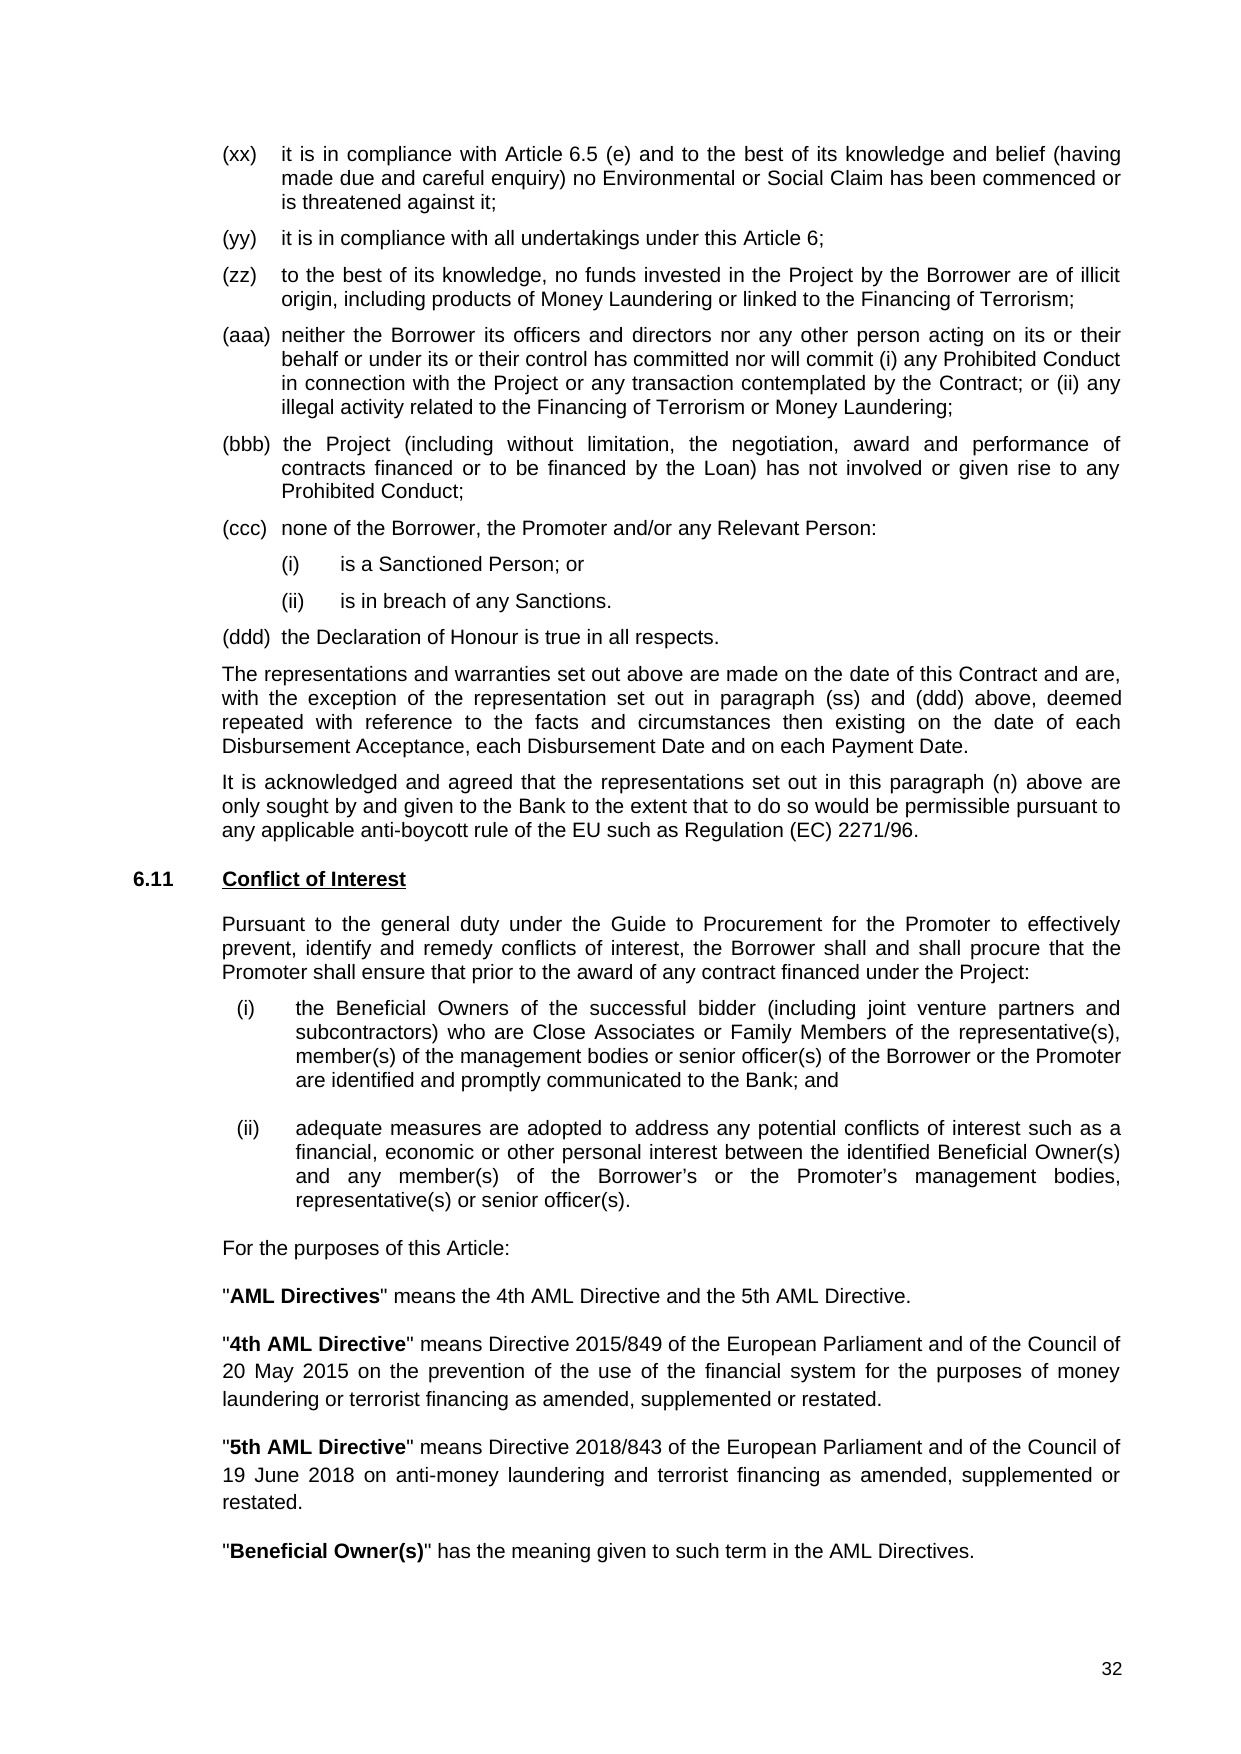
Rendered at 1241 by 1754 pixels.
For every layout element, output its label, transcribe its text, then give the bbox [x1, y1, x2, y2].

list none of the Borrower, the Promoter and/or any Relevant Person: [222, 516, 1122, 540]
text "AML Directives" means the 4th AML Directive and the 5th AML Directive. [222, 1283, 1122, 1307]
text For the purposes of this Article: [222, 1236, 1122, 1259]
list it is in compliance with Article 6.5 (e) and to the best of its knowledge and belief (having made due and careful enquiry) no Environmental or Social Claim has been commenced or is threatened against it; [222, 142, 1122, 214]
list adequate measures are adopted to address any potential conflicts of interest such as a financial, economic or other personal interest between the identified Beneficial Owner(s) and any member(s) of the Borrower’s or the Promoter’s management bodies, representative(s) or senior officer(s). [236, 1116, 1122, 1212]
text The representations and warranties set out above are made on the date of this Contract and are, with the exception of the representation set out in paragraph (d) and (o) above, deemed repeated with reference to the facts and circumstances then existing on the date of each Disbursement Acceptance, each Disbursement Date and on each Payment Date. [222, 662, 1122, 757]
text "4th AML Directive" means Directive 2015/849 of the European Parliament and of the Council of 20 May 2015 on the prevention of the use of the financial system for the purposes of money laundering or terrorist financing as amended, supplemented or restated. [222, 1332, 1122, 1411]
list is in breach of any Sanctions. [281, 589, 1122, 613]
list neither the Borrower its officers and directors nor any other person acting on its or their behalf or under its or their control has committed nor will commit (i) any Prohibited Conduct in connection with the Project or any transaction contemplated by the Contract; or (ii) any illegal activity related to the Financing of Terrorism or Money Laundering; [222, 323, 1122, 419]
subtitle Conflict of Interest [133, 867, 1122, 891]
list it is in compliance with all undertakings under this Article 6; [222, 226, 1122, 250]
list the Project (including without limitation, the negotiation, award and performance of contracts financed or to be financed by the Loan) has not involved or given rise to any Prohibited Conduct; [222, 431, 1122, 503]
text Pursuant to the general duty under the Guide to Procurement for the Promoter to effectively prevent, identify and remedy conflicts of interest, the Borrower shall and shall procure that the Promoter shall ensure that prior to the award of any contract financed under the Project: [222, 912, 1122, 983]
list is a Sanctioned Person; or [281, 552, 1122, 576]
list the Beneficial Owners of the successful bidder (including joint venture partners and subcontractors) who are Close Associates or Family Members of the representative(s), member(s) of the management bodies or senior officer(s) of the Borrower or the Promoter are identified and promptly communicated to the Bank; and [236, 996, 1122, 1092]
list to the best of its knowledge, no funds invested in the Project by the Borrower are of illicit origin, including products of Money Laundering or linked to the Financing of Terrorism; [222, 263, 1122, 311]
text "5th AML Directive" means Directive 2018/843 of the European Parliament and of the Council of 19 June 2018 on anti-money laundering and terrorist financing as amended, supplemented or restated. [222, 1435, 1122, 1514]
list the Declaration of Honour is true in all respects. [222, 625, 1122, 649]
text It is acknowledged and agreed that the representations set out in this paragraph (n) above are only sought by and given to the Bank to the extent that to do so would be permissible pursuant to any applicable anti-boycott rule of the EU such as Regulation (EC) 2271/96. [222, 770, 1122, 842]
text "Beneficial Owner(s)" has the meaning given to such term in the AML Directives. [222, 1538, 1122, 1562]
